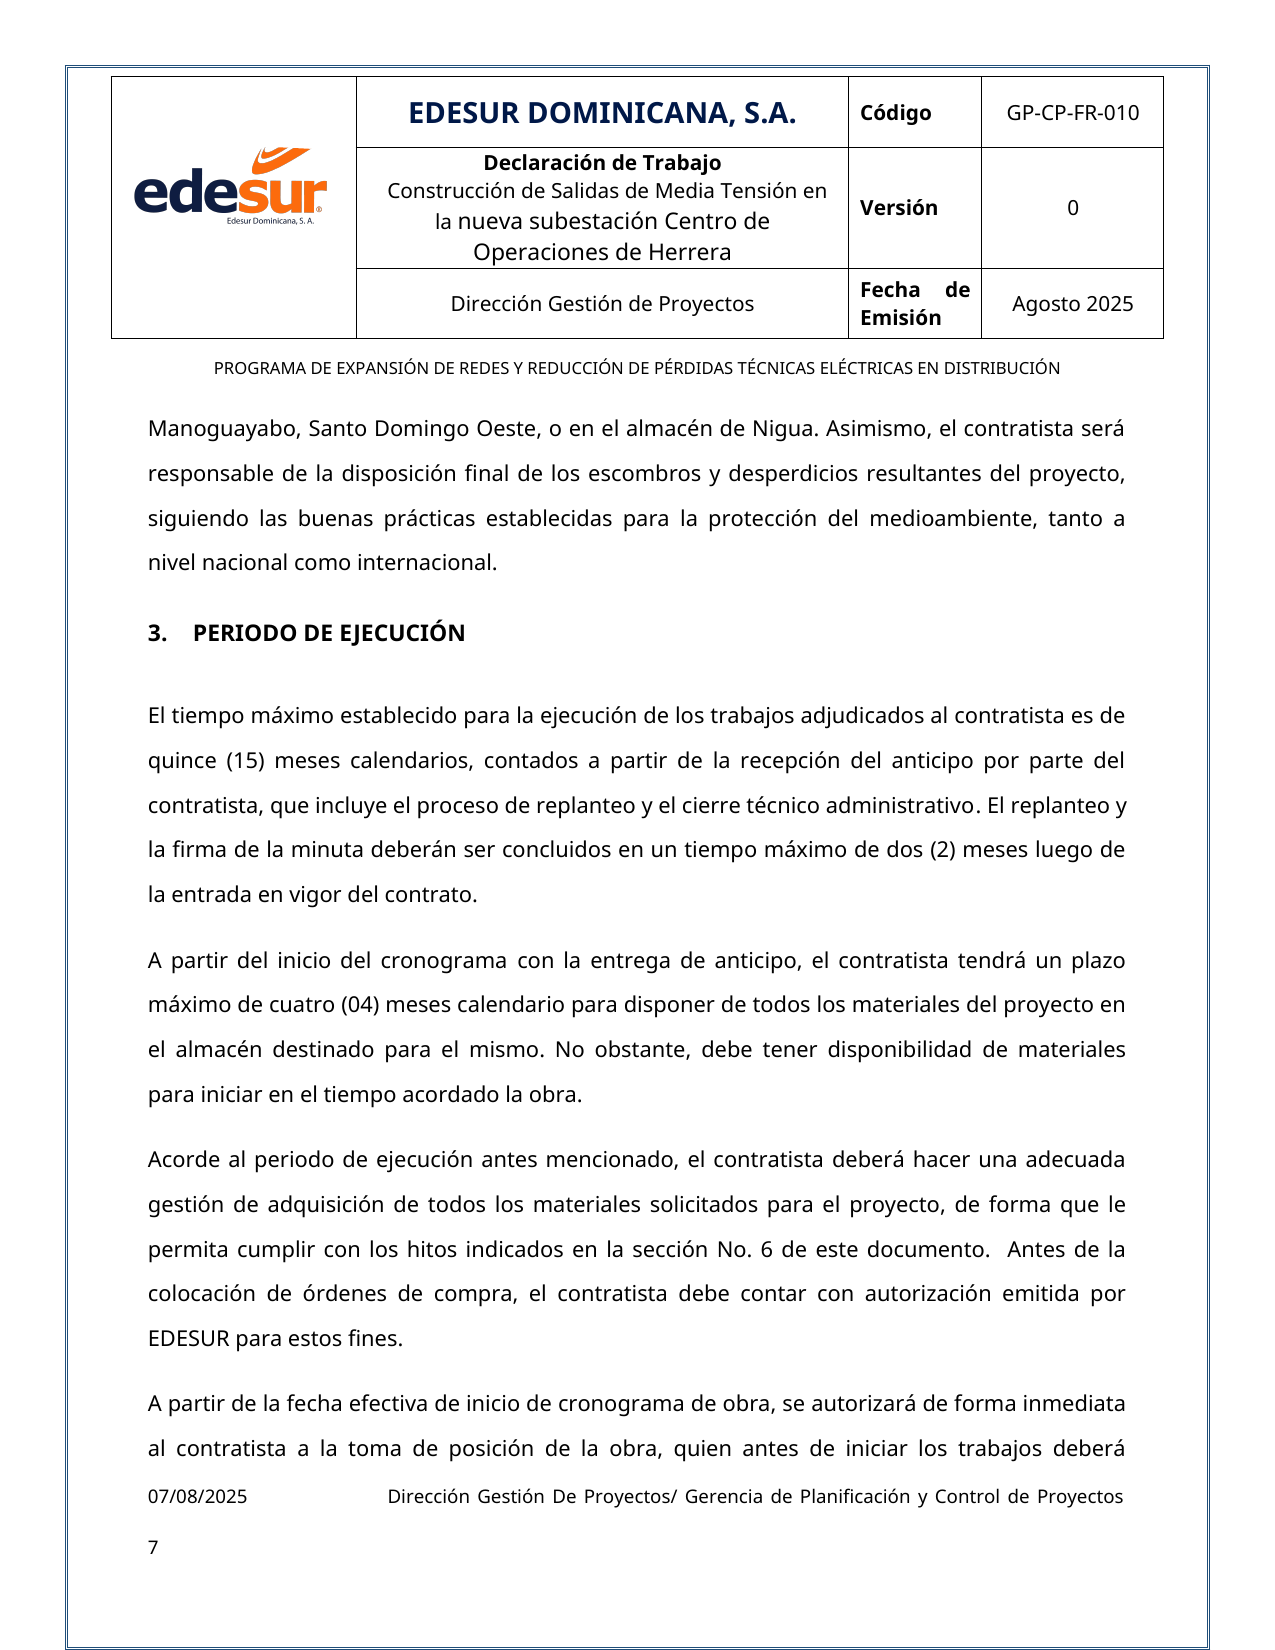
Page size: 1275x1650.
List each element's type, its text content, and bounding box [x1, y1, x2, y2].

text El tiempo máximo establecido para la ejecución de los trabajos adjudicados al contratista es de quince (15) meses calendarios, contados a partir de la recepción del anticipo por parte del contratista, que incluye el proceso de replanteo y el cierre técnico administrativo. El replanteo y la firma de la minuta deberán ser concluidos en un tiempo máximo de dos (2) meses luego de la entrada en vigor del contrato. [148, 700, 1127, 909]
text A partir del inicio del cronograma con la entrega de anticipo, el contratista tendrá un plazo máximo de cuatro (04) meses calendario para disponer de todos los materiales del proyecto en el almacén destinado para el mismo. No obstante, debe tener disponibilidad de materiales para iniciar en el tiempo acordado la obra. [148, 944, 1127, 1108]
subtitle Periodo de Ejecución [148, 617, 1127, 648]
picture [120, 139, 343, 230]
text Acorde al periodo de ejecución antes mencionado, el contratista deberá hacer una adecuada gestión de adquisición de todos los materiales solicitados para el proyecto, de forma que le permita cumplir con los hitos indicados en la sección No. 6 de este documento. Antes de la colocación de órdenes de compra, el contratista debe contar con autorización emitida por EDESUR para estos fines. [148, 1144, 1127, 1353]
